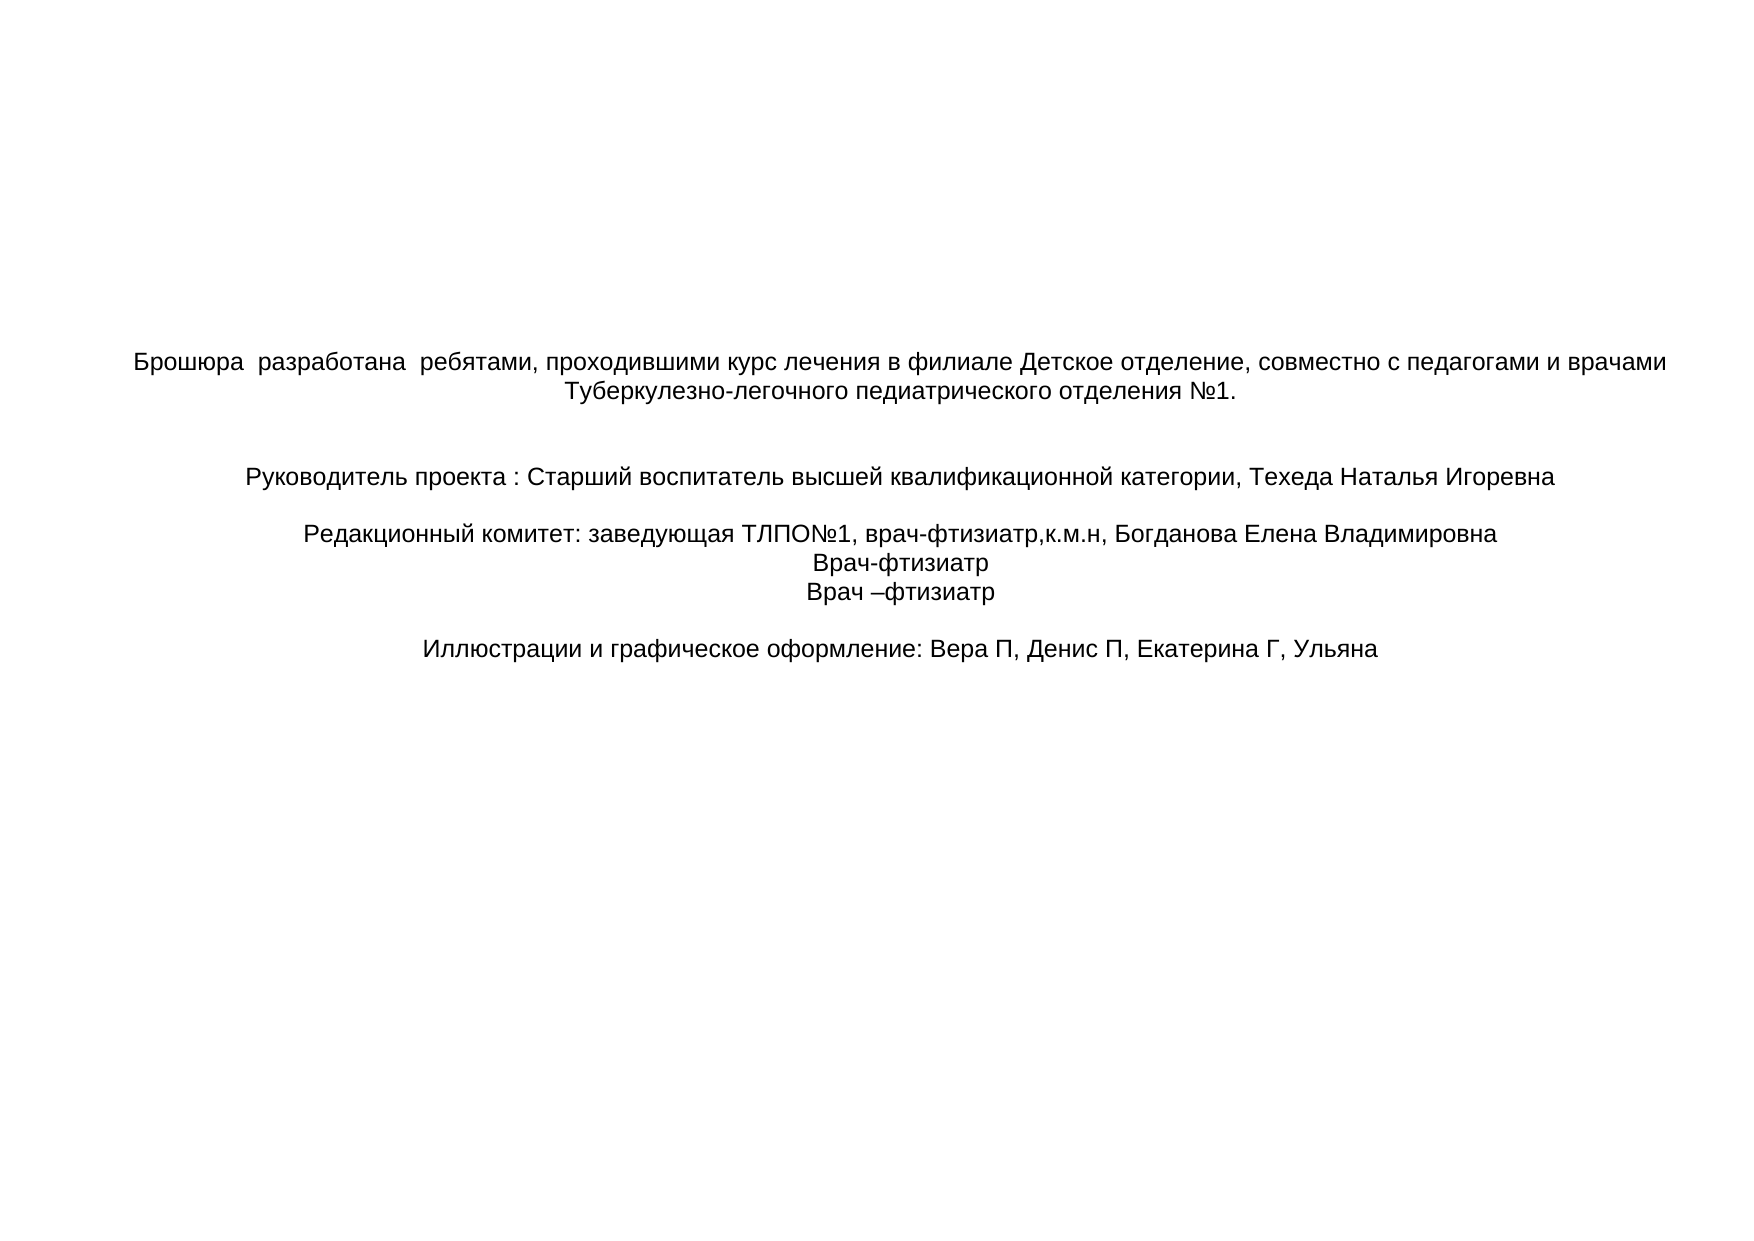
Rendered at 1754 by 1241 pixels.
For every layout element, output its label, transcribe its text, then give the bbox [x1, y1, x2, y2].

text Редакционный комитет: заведующая ТЛПО№1, врач-фтизиатр,к.м.н, Богданова Елена Владимировна [118, 519, 1683, 548]
text Руководитель проекта : Старший воспитатель высшей квалификационной категории, Техеда Наталья Игоревна [118, 462, 1683, 491]
text Брошюра разработана ребятами, проходившими курс лечения в филиале Детское отделение, совместно с педагогами и врачами Туберкулезно-легочного педиатрического отделения №1. [118, 347, 1683, 404]
text Иллюстрации и графическое оформление: Вера П, Денис П, Екатерина Г, Ульяна [118, 634, 1683, 663]
text Врач –фтизиатр [118, 577, 1683, 606]
text Врач-фтизиатр [118, 548, 1683, 577]
